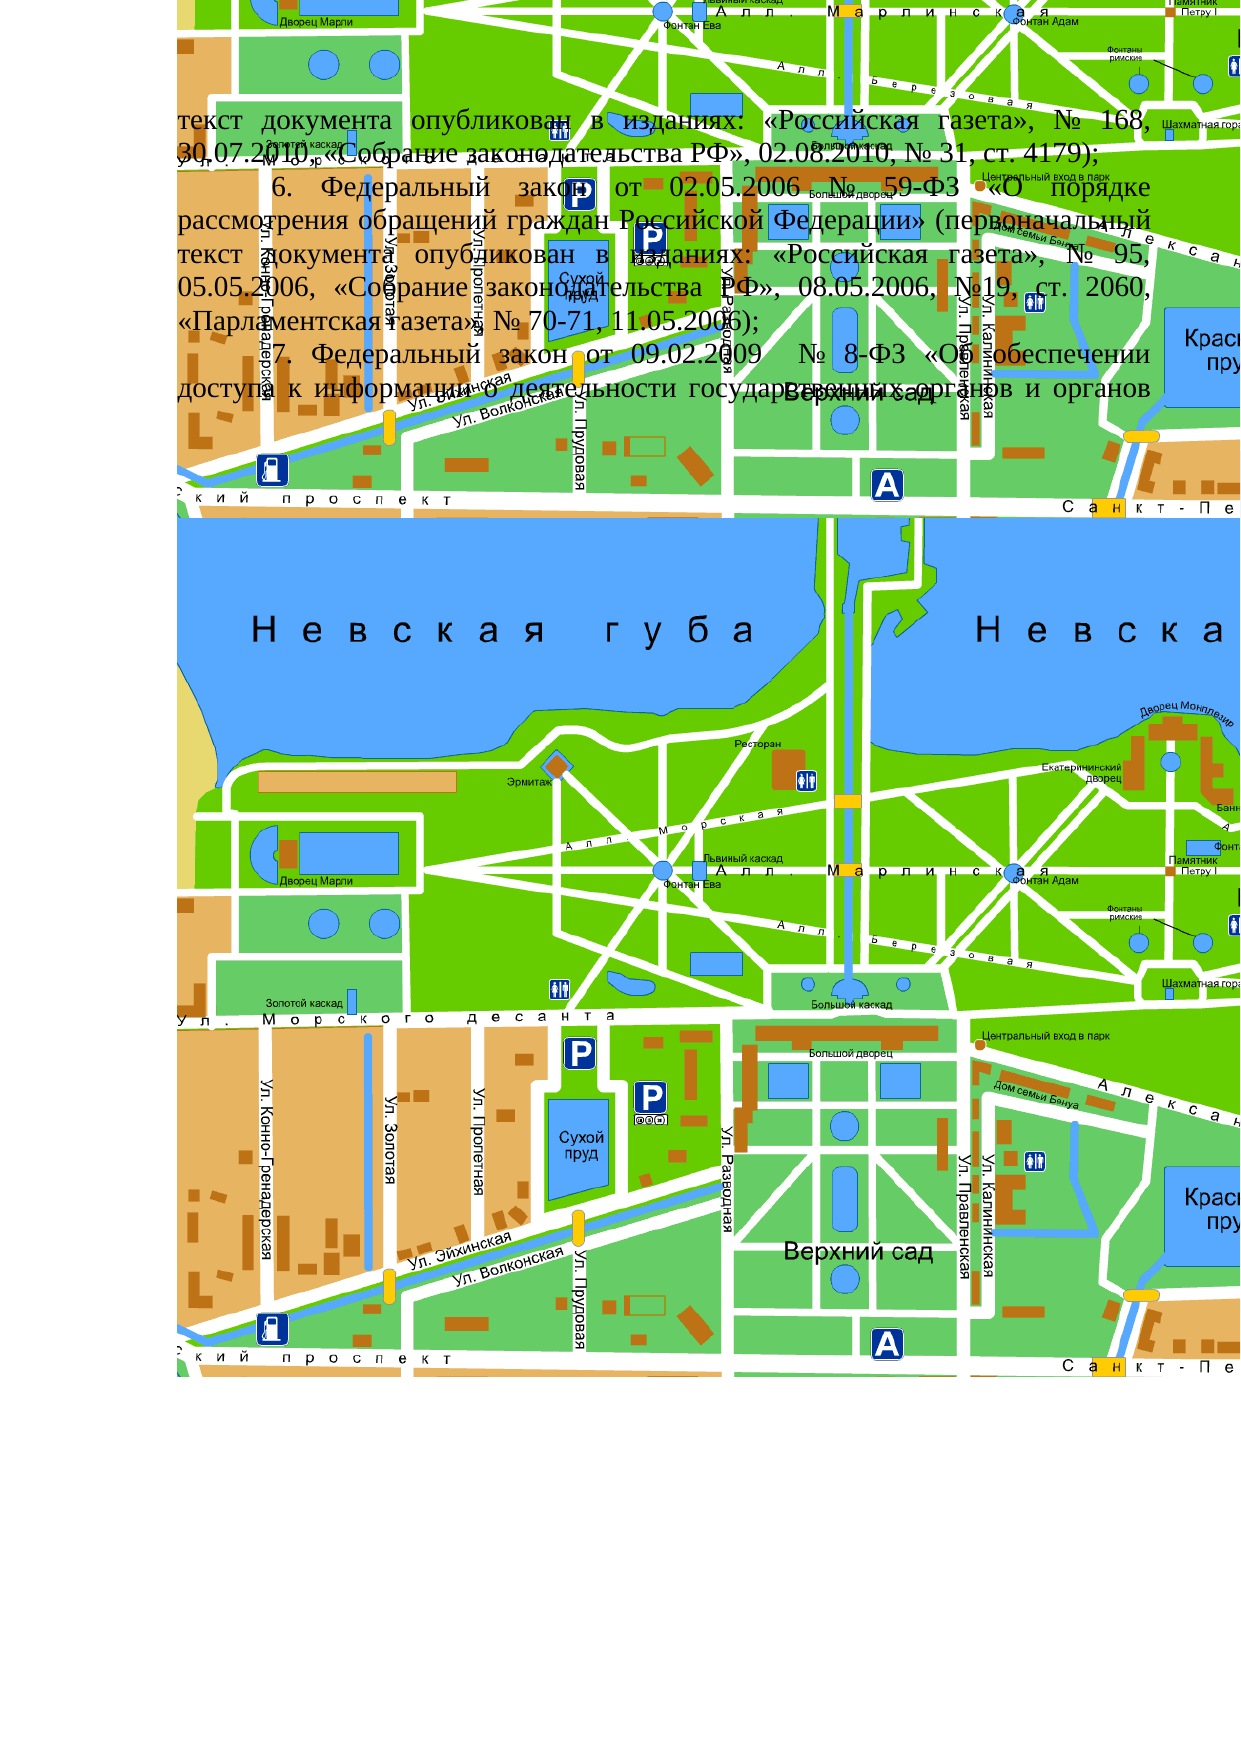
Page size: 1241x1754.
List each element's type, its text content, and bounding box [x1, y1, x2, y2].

picture [177, 0, 1241, 1377]
text 5. Федеральный закон от 27.07.2010 № 210-ФЗ «Об организации предоставления государственных и муниципальных услуг» (первоначальный текст документа опубликован в изданиях: «Российская газета», № 168, 30.07.2010, «Собрание законодательства РФ», 02.08.2010, № 31, ст. 4179); [177, 102, 1152, 169]
text 6. Федеральный закон от 02.05.2006 № 59-ФЗ «О порядке рассмотрения обращений граждан Российской Федерации» (первоначальный текст документа опубликован в изданиях: «Российская газета», № 95, 05.05.2006, «Собрание законодательства РФ», 08.05.2006, №19, ст. 2060, «Парламентская газета», № 70-71, 11.05.2006); [177, 169, 1152, 337]
text 7. Федеральный закон от 09.02.2009 № 8-ФЗ «Об обеспечении доступа к информации о деятельности государственных органов и органов местного самоуправления» (первоначальный текст документа опубликован в изданиях: «Парламентская газета», № 8, 13-19.02.2009, «Российская газета», № 25, 13.02.2009, «Собрание законодательства РФ», 16.02.2009, № 7, ст. 776); [177, 337, 1152, 404]
picture [692, 95, 741, 102]
